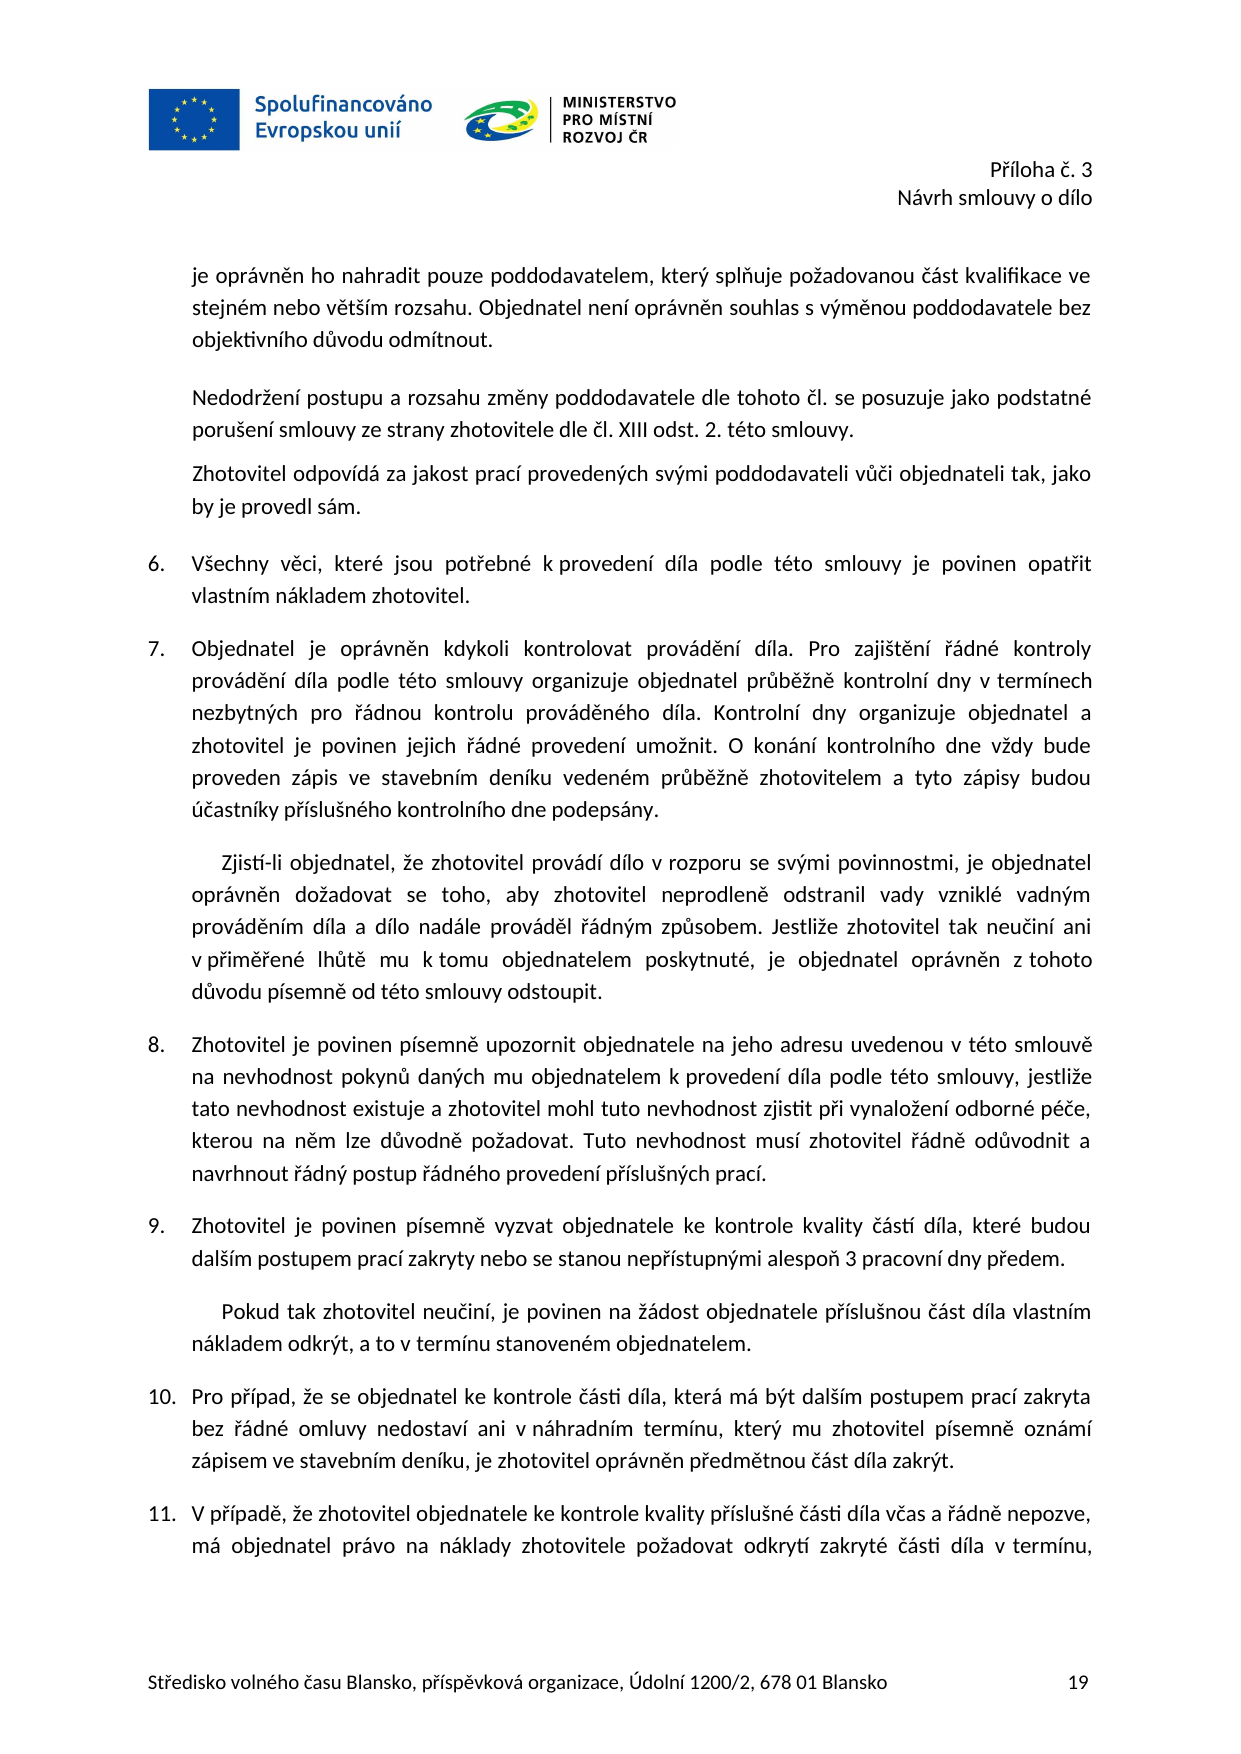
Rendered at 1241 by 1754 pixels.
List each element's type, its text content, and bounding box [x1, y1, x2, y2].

text 7. Objednatel je oprávněn kdykoli kontrolovat provádění díla. Pro zajištění řádné kontroly provádění díla podle této smlouvy organizuje objednatel průběžně kontrolní dny v termínech nezbytných pro řádnou kontrolu prováděného díla. Kontrolní dny organizuje objednatel a zhotovitel je povinen jejich řádné provedení umožnit. O konání kontrolního dne vždy bude proveden zápis ve stavebním deníku vedeném průběžně zhotovitelem a tyto zápisy budou účastníky příslušného kontrolního dne podepsány. [148, 634, 1093, 823]
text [148, 1499, 1093, 1560]
text Zjistí-li objednatel, že zhotovitel provádí dílo v rozporu se svými povinnostmi, je objednatel oprávněn dožadovat se toho, aby zhotovitel neprodleně odstranil vady vzniklé vadným prováděním díla a dílo nadále prováděl řádným způsobem. Jestliže zhotovitel tak neučiní ani v přiměřené lhůtě mu k tomu objednatelem poskytnuté, je objednatel oprávněn z tohoto důvodu písemně od této smlouvy odstoupit. [191, 848, 1093, 1005]
text Zhotovitel odpovídá za jakost prací provedených svými poddodavateli vůči objednateli tak, jako by je provedl sám. [191, 459, 1093, 520]
list Nedodržení postupu a rozsahu změny poddodavatele dle tohoto čl. se posuzuje jako podstatné porušení smlouvy ze strany zhotovitele dle čl. XIII odst. 2. této smlouvy. [192, 383, 1093, 443]
text 8. Zhotovitel je povinen písemně upozornit objednatele na jeho adresu uvedenou v této smlouvě na nevhodnost pokynů daných mu objednatelem k provedení díla podle této smlouvy, jestliže tato nevhodnost existuje a zhotovitel mohl tuto nevhodnost zjistit při vynaložení odborné péče, kterou na něm lze důvodně požadovat. Tuto nevhodnost musí zhotovitel řádně odůvodnit a navrhnout řádný postup řádného provedení příslušných prací. [148, 1030, 1093, 1187]
text Pokud tak zhotovitel neučiní, je povinen na žádost objednatele příslušnou část díla vlastním nákladem odkrýt, a to v termínu stanoveném objednatelem. [191, 1297, 1093, 1357]
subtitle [192, 261, 1093, 353]
text 10. Pro případ, že se objednatel ke kontrole části díla, která má být dalším postupem prací zakryta bez řádné omluvy nedostaví ani v náhradním termínu, který mu zhotovitel písemně oznámí zápisem ve stavebním deníku, je zhotovitel oprávněn předmětnou část díla zakrýt. [148, 1382, 1093, 1474]
text 6. Všechny věci, které jsou potřebné k provedení díla podle této smlouvy je povinen opatřit vlastním nákladem zhotovitel. [148, 549, 1093, 609]
text 9. Zhotovitel je povinen písemně vyzvat objednatele ke kontrole kvality částí díla, které budou dalším postupem prací zakryty nebo se stanou nepřístupnými alespoň 3 pracovní dny předem. [148, 1212, 1093, 1272]
